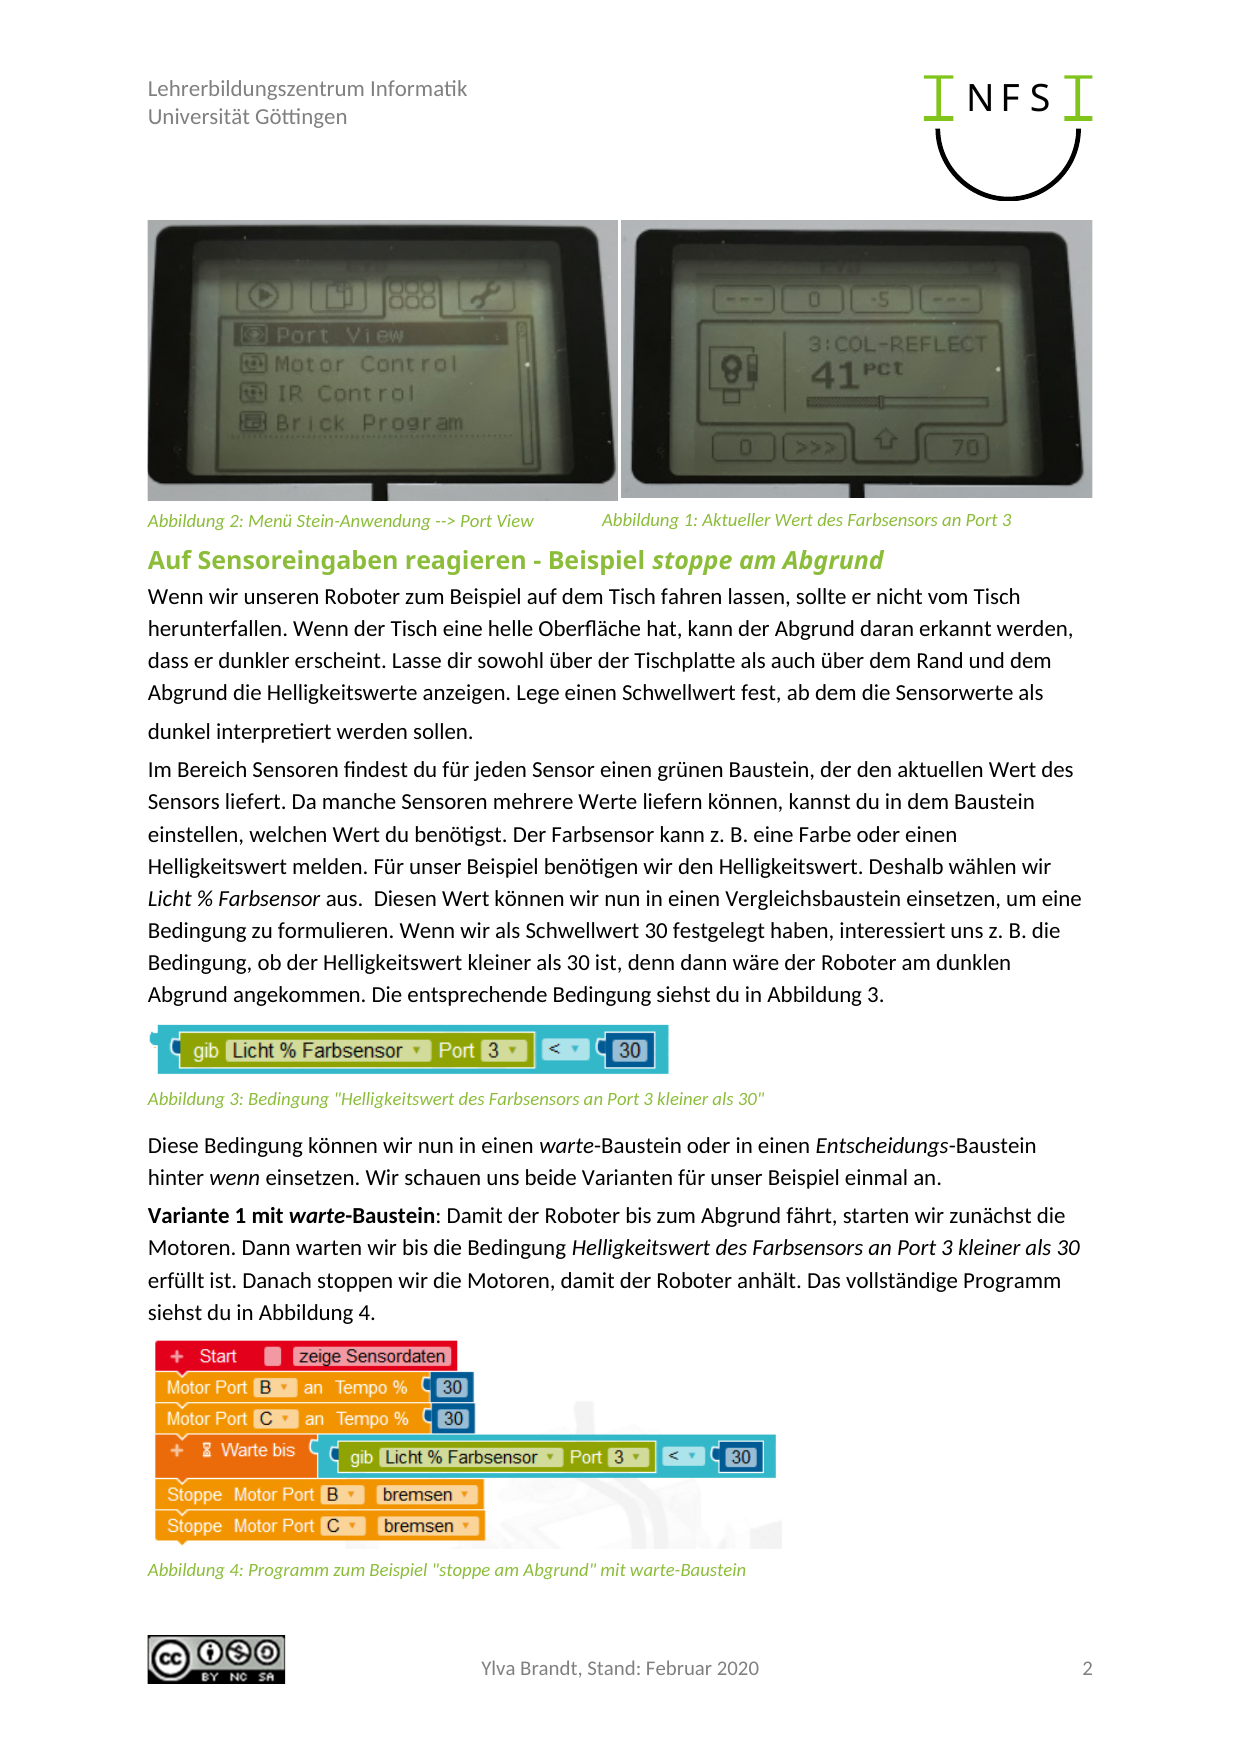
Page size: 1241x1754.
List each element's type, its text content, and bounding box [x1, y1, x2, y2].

text Diese Bedingung können wir nun in einen warte-Baustein oder in einen Entscheidungs-Baustein hinter wenn einsetzen. Wir schauen uns beide Varianten für unser Beispiel einmal an. [148, 1131, 1093, 1191]
picture [147, 1019, 673, 1077]
picture [147, 1336, 782, 1549]
picture [147, 1635, 286, 1684]
subtitle Auf Sensoreingaben reagieren - Beispiel stoppe am Abgrund [148, 543, 1093, 577]
text Im Bereich Sensoren findest du für jeden Sensor einen grünen Baustein, der den aktuellen Wert des Sensors liefert. Da manche Sensoren mehrere Werte liefern können, kannst du in dem Baustein einstellen, welchen Wert du benötigst. Der Farbsensor kann z. B. eine Farbe oder einen Helligkeitswert melden. Für unser Beispiel benötigen wir den Helligkeitswert. Deshalb wählen wir Licht % Farbsensor aus. Diesen Wert können wir nun in einen Vergleichsbaustein einsetzen, um eine Bedingung zu formulieren. Wenn wir als Schwellwert 30 festgelegt haben, interessiert uns z. B. die Bedingung, ob der Helligkeitswert kleiner als 30 ist, denn dann wäre der Roboter am dunklen Abgrund angekommen. Die entsprechende Bedingung siehst du in Abbildung 3. [148, 755, 1093, 1009]
text Variante 1 mit warte-Baustein: Damit der Roboter bis zum Abgrund fährt, starten wir zunächst die Motoren. Dann warten wir bis die Bedingung Helligkeitswert des Farbsensors an Port 3 kleiner als 30 erfüllt ist. Danach stoppen wir die Motoren, damit der Roboter anhält. Das vollständige Programm siehst du in Abbildung 4. [148, 1201, 1093, 1326]
picture [621, 220, 1093, 498]
picture [147, 220, 618, 501]
text dunkel interpretiert werden sollen. [148, 717, 1093, 745]
text Wenn wir unseren Roboter zum Beispiel auf dem Tisch fahren lassen, sollte er nicht vom Tisch herunterfallen. Wenn der Tisch eine helle Oberfläche hat, kann der Abgrund daran erkannt werden, dass er dunkler erscheint. Lasse dir sowohl über der Tischplatte als auch über dem Rand und dem Abgrund die Helligkeitswerte anzeigen. Lege einen Schwellwert fest, ab dem die Sensorwerte als [148, 582, 1093, 706]
